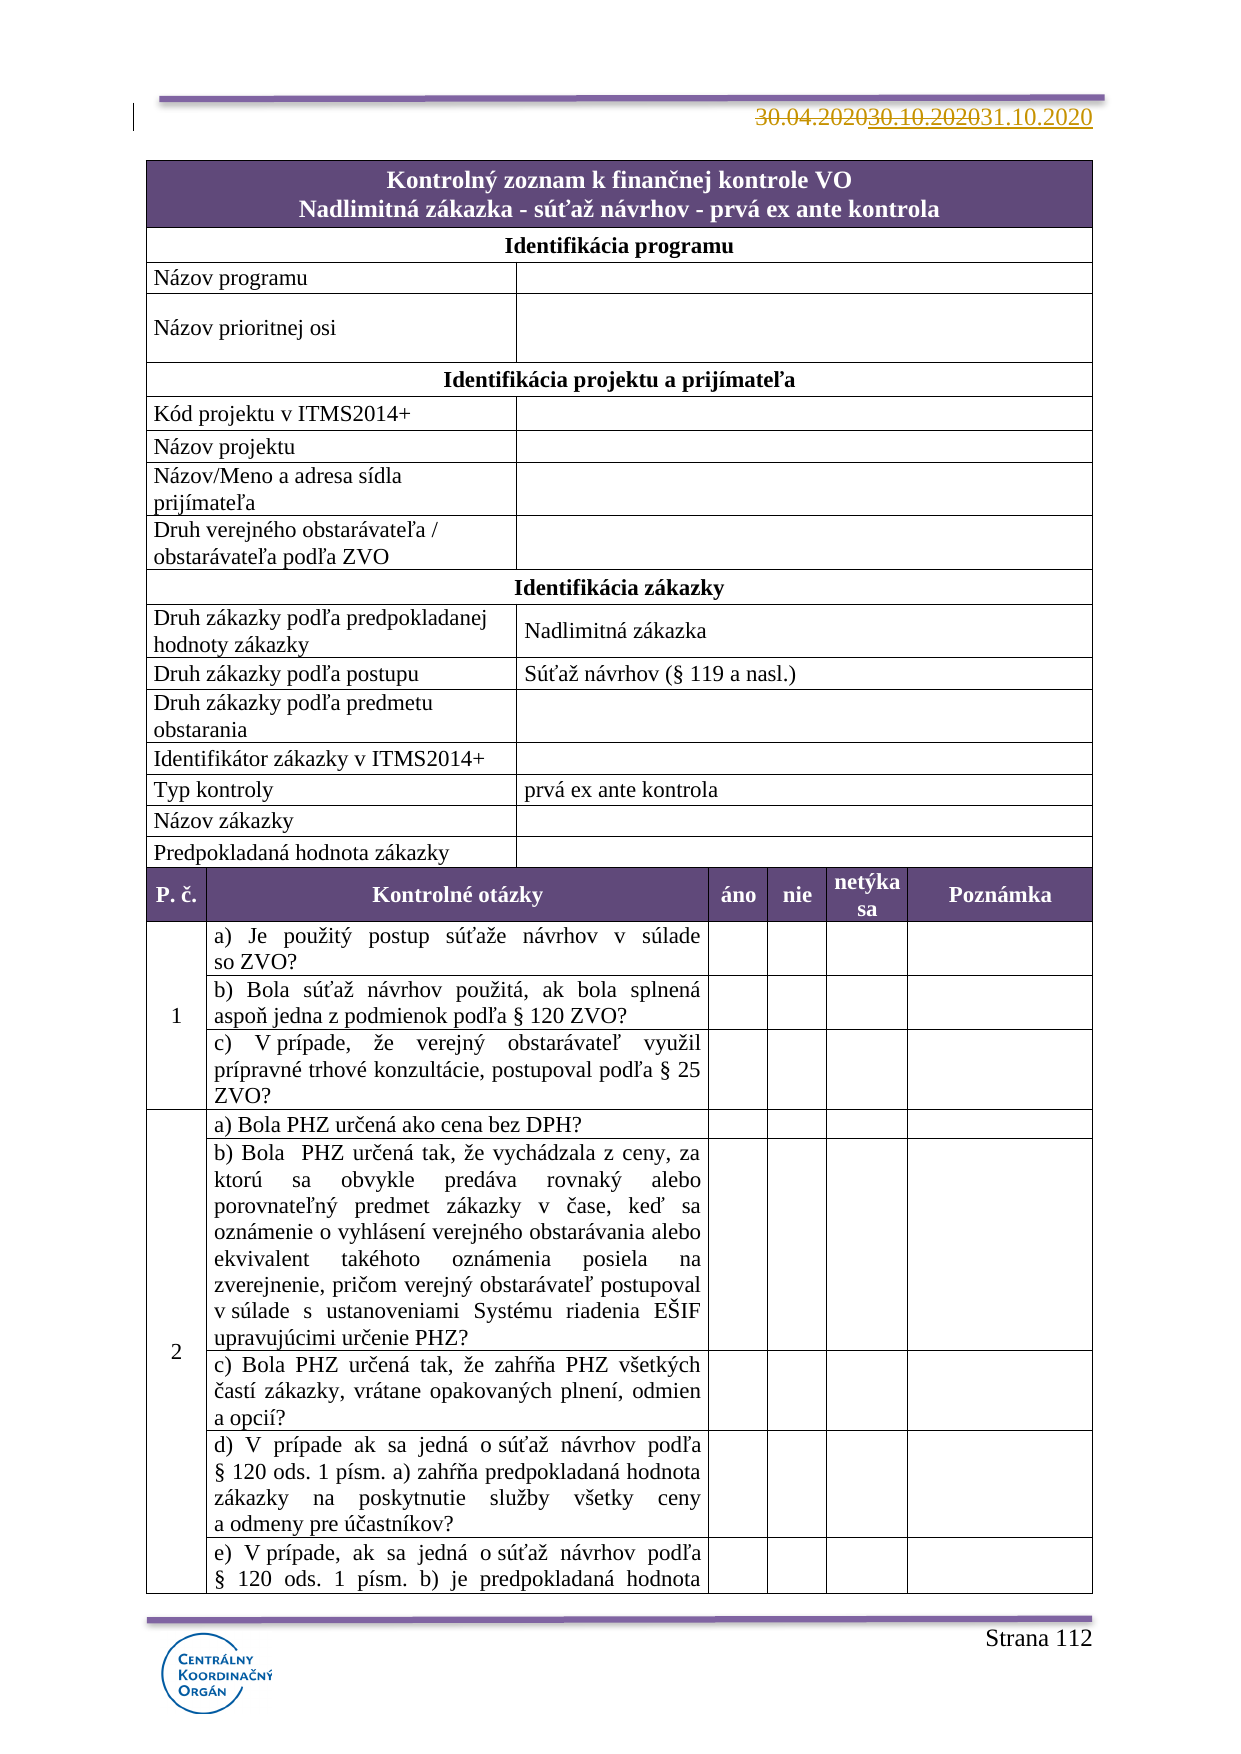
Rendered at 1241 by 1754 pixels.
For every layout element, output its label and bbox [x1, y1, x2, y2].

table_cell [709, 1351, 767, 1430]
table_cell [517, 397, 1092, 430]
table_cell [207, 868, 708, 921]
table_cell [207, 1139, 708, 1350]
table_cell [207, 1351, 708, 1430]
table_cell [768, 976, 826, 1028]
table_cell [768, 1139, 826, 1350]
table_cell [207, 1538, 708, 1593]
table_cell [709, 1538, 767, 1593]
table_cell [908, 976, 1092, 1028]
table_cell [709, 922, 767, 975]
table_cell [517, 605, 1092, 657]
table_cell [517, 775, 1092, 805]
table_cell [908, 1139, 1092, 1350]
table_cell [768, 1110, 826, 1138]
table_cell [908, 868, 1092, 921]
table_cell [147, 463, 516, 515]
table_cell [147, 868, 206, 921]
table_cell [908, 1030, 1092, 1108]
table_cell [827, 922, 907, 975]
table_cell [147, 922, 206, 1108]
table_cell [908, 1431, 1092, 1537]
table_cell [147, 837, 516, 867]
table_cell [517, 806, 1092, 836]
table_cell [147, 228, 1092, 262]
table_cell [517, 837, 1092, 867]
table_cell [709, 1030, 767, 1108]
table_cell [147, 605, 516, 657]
picture [159, 1631, 272, 1713]
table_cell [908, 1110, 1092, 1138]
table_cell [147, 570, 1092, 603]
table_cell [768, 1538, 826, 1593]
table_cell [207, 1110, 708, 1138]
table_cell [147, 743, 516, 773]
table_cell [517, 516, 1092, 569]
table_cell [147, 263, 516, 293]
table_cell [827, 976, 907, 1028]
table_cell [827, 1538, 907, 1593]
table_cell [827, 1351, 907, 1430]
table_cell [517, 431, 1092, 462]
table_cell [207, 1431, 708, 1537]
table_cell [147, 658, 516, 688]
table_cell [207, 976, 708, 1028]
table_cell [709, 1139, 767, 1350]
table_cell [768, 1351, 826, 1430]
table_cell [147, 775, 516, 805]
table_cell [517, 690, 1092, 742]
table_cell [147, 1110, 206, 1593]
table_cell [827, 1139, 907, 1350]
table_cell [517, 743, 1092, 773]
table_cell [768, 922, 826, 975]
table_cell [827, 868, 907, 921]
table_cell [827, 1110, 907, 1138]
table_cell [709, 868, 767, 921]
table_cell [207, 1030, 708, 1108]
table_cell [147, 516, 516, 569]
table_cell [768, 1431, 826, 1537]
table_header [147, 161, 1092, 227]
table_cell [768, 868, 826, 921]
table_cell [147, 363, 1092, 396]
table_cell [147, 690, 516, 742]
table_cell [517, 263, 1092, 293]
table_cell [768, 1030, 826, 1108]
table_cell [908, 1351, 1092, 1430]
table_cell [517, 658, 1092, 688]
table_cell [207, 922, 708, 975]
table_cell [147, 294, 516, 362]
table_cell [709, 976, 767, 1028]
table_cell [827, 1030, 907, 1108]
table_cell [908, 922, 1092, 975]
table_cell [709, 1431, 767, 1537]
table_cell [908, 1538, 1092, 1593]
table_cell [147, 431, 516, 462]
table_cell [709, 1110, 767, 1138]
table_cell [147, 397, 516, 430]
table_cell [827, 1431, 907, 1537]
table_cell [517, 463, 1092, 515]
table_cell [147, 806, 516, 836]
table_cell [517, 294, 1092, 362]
